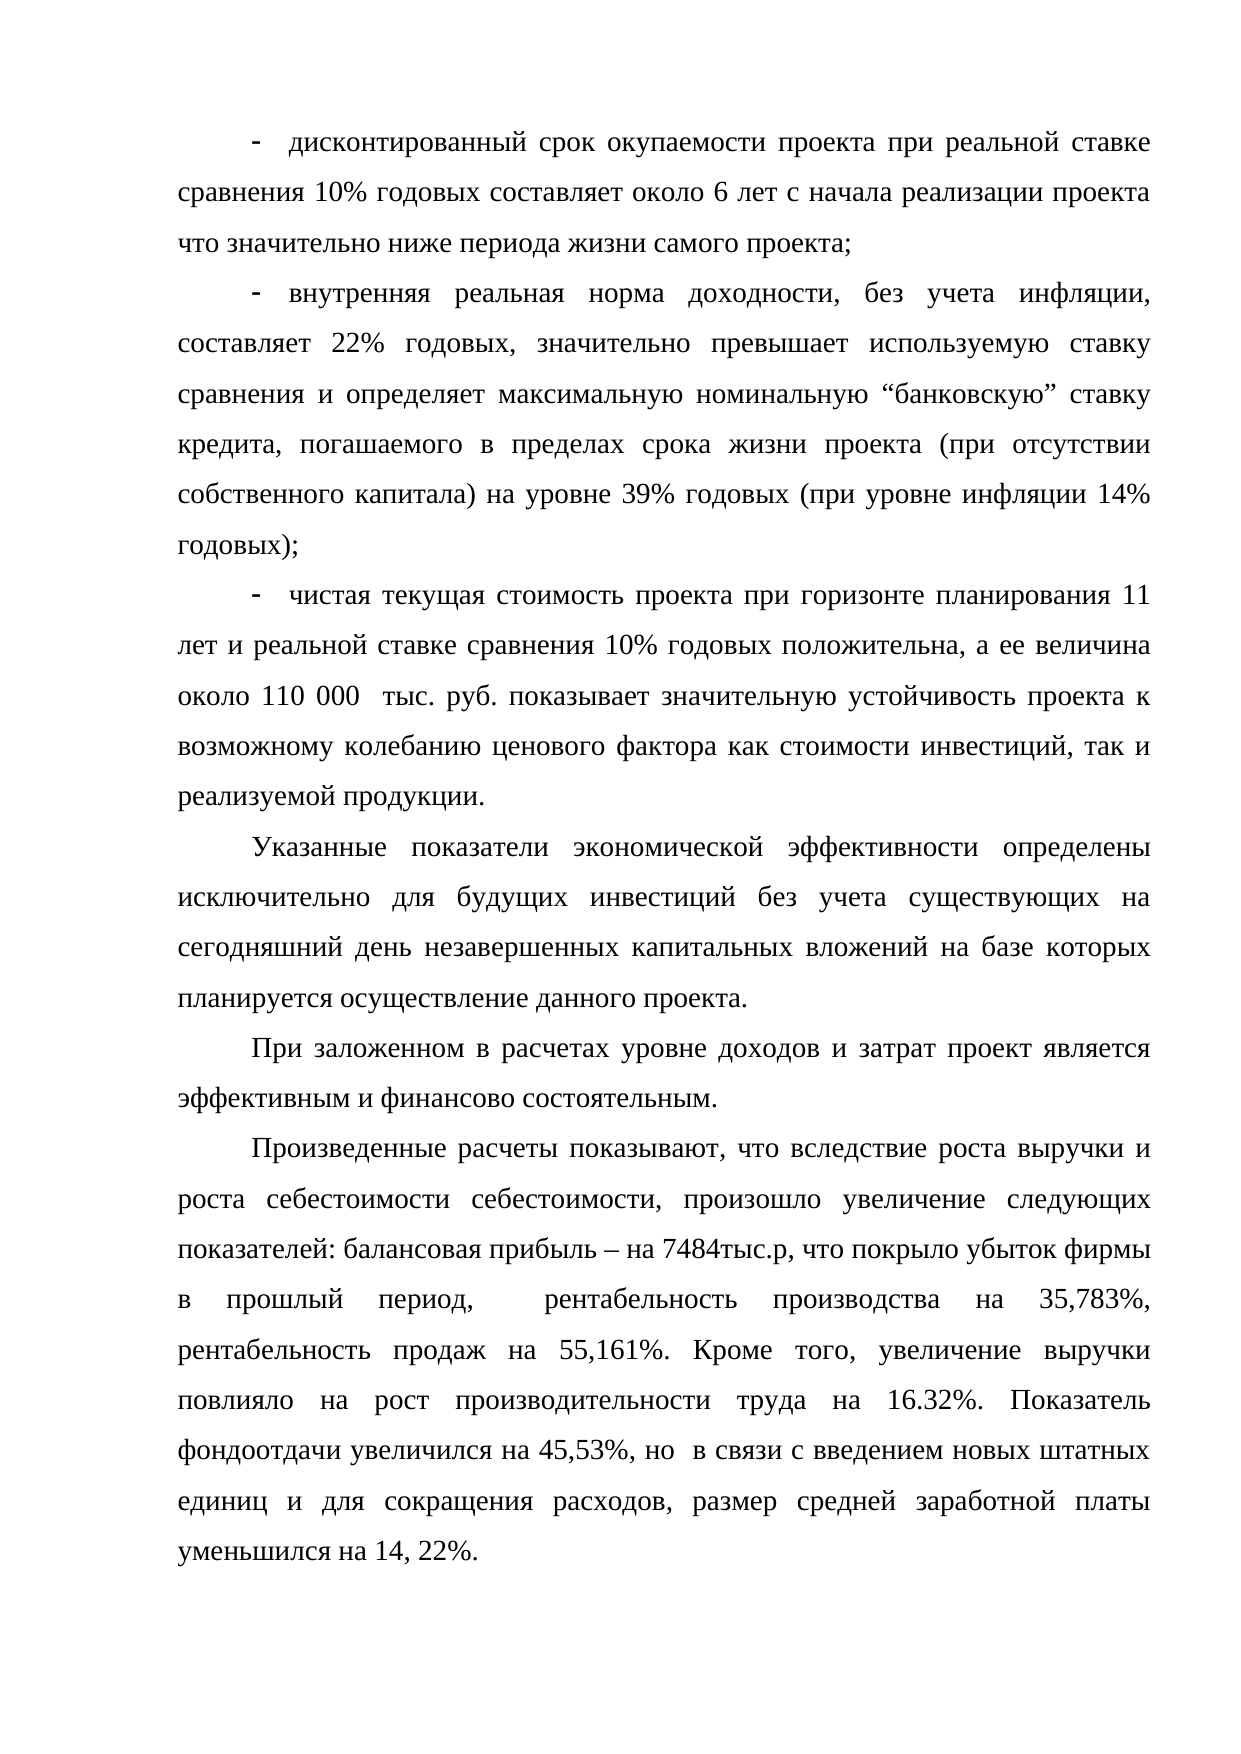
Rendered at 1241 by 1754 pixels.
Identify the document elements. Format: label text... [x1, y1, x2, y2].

list дисконтированный срок окупаемости проекта при реальной ставке сравнения 10% годовых составляет около 6 лет с начала реализации проекта что значительно ниже периода жизни самого проекта; [177, 124, 1152, 258]
text Указанные показатели экономической эффективности определены исключительно для будущих инвестиций без учета существующих на сегодняшний день незавершенных капитальных вложений на базе которых планируется осуществление данного проекта. [177, 829, 1152, 1013]
list чистая текущая стоимость проекта при горизонте планирования 11 лет и реальной ставке сравнения 10% годовых положительна, а ее величина около 110 000 тыс. руб. показывает значительную устойчивость проекта к возможному колебанию ценового фактора как стоимости инвестиций, так и реализуемой продукции. [177, 577, 1152, 812]
text При заложенном в расчетах уровне доходов и затрат проект является эффективным и финансово состоятельным. [177, 1030, 1152, 1114]
list внутренняя реальная норма доходности, без учета инфляции, составляет 22% годовых, значительно превышает используемую ставку сравнения и определяет максимальную номинальную “банковскую” ставку кредита, погашаемого в пределах срока жизни проекта (при отсутствии собственного капитала) на уровне 39% годовых (при уровне инфляции 14% годовых); [177, 275, 1152, 560]
text Произведенные расчеты показывают, что вследствие роста выручки и роста себестоимости себестоимости, произошло увеличение следующих показателей: балансовая прибыль – на 7484тыс.р, что покрыло убыток фирмы в прошлый период, рентабельность производства на 35,783%, рентабельность продаж на 55,161%. Кроме того, увеличение выручки повлияло на рост производительности труда на 16.32%. Показатель фондоотдачи увеличился на 45,53%, но в связи с введением новых штатных единиц и для сокращения расходов, размер средней заработной платы уменьшился на 14, 22%. [177, 1131, 1152, 1567]
